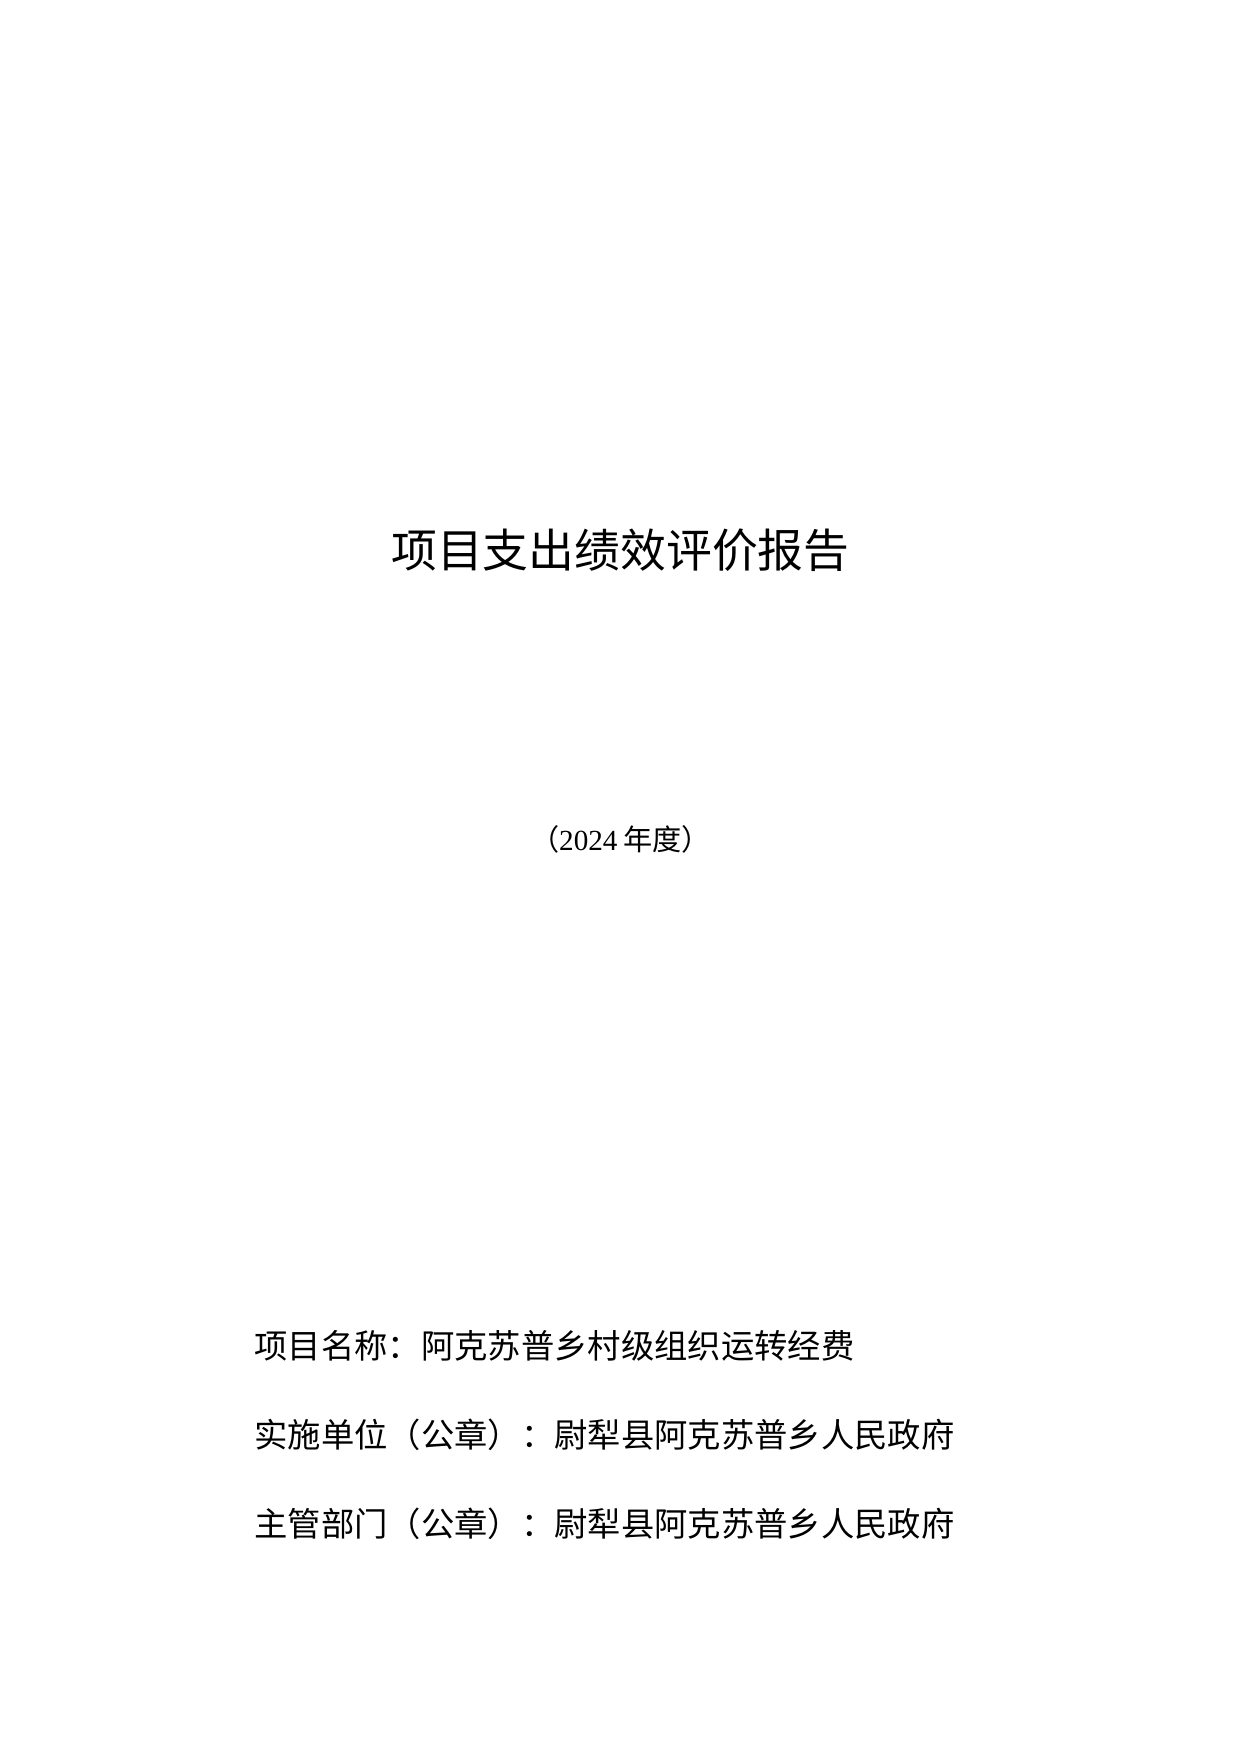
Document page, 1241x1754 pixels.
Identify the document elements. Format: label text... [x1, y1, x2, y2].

text 实施单位（公章）：尉犁县阿克苏普乡人民政府 [187, 1401, 1053, 1466]
text 主管部门（公章）：尉犁县阿克苏普乡人民政府 [187, 1490, 1053, 1555]
text （2024年度） [187, 805, 1053, 870]
subtitle 项目支出绩效评价报告 [187, 499, 1053, 596]
text 项目名称：阿克苏普乡村级组织运转经费 [187, 1312, 1053, 1377]
